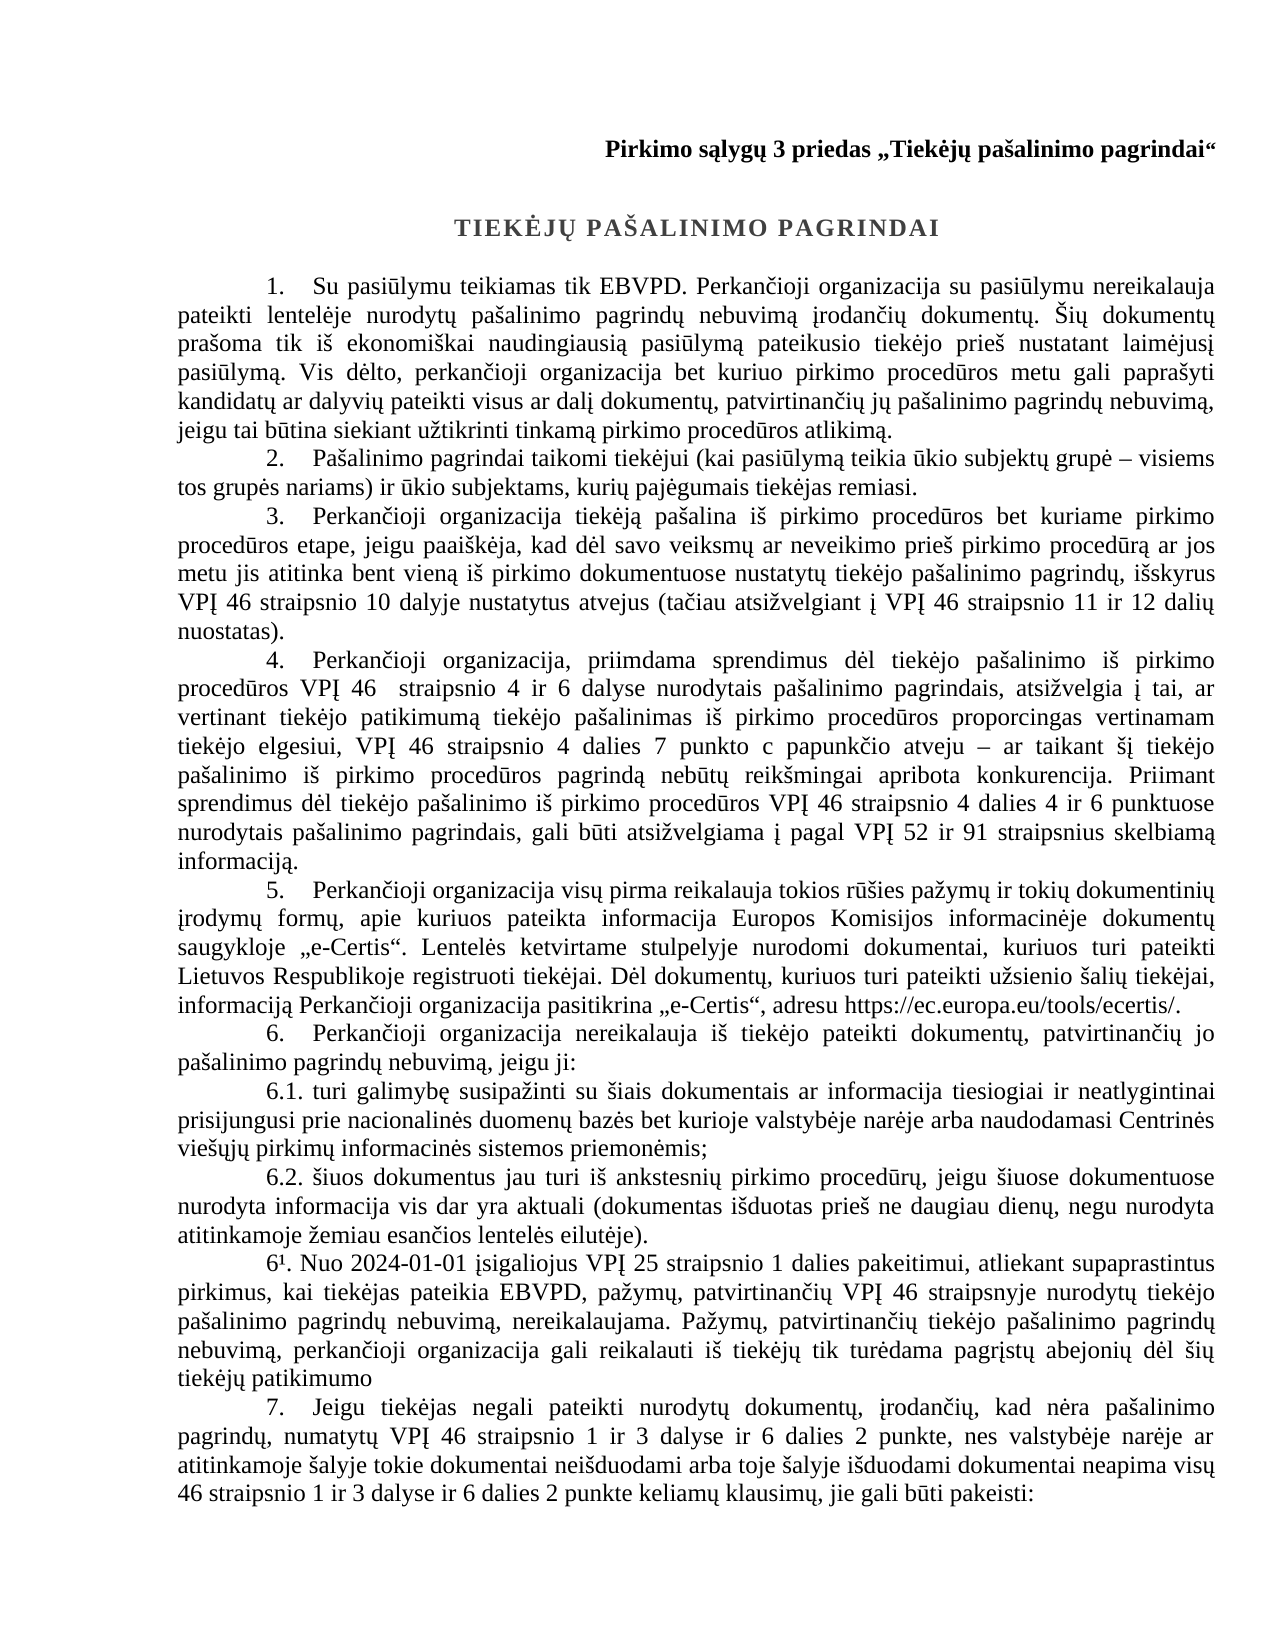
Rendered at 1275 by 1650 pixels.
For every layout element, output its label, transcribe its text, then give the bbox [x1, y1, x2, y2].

list Su pasiūlymu teikiamas tik EBVPD. Perkančioji organizacija su pasiūlymu nereikalauja pateikti lentelėje nurodytų pašalinimo pagrindų nebuvimą įrodančių dokumentų. Šių dokumentų prašoma tik iš ekonomiškai naudingiausią pasiūlymą pateikusio tiekėjo prieš nustatant laimėjusį pasiūlymą. Vis dėlto, perkančioji organizacija bet kuriuo pirkimo procedūros metu gali paprašyti kandidatų ar dalyvių pateikti visus ar dalį dokumentų, patvirtinančių jų pašalinimo pagrindų nebuvimą, jeigu tai būtina siekiant užtikrinti tinkamą pirkimo procedūros atlikimą. [177, 271, 1216, 443]
text 6¹. Nuo 2024-01-01 įsigaliojus VPĮ 25 straipsnio 1 dalies pakeitimui, atliekant supaprastintus pirkimus, kai tiekėjas pateikia EBVPD, pažymų, patvirtinančių VPĮ 46 straipsnyje nurodytų tiekėjo pašalinimo pagrindų nebuvimą, nereikalaujama. Pažymų, patvirtinančių tiekėjo pašalinimo pagrindų nebuvimą, perkančioji organizacija gali reikalauti iš tiekėjų tik turėdama pagrįstų abejonių dėl šių tiekėjų patikimumo [177, 1248, 1216, 1392]
list Pašalinimo pagrindai taikomi tiekėjui (kai pasiūlymą teikia ūkio subjektų grupė – visiems tos grupės nariams) ir ūkio subjektams, kurių pajėgumais tiekėjas remiasi. [177, 443, 1216, 501]
subtitle TIEKĖJŲ PAŠALINIMO PAGRINDAI [177, 213, 1216, 242]
list Perkančioji organizacija tiekėją pašalina iš pirkimo procedūros bet kuriame pirkimo procedūros etape, jeigu paaiškėja, kad dėl savo veiksmų ar neveikimo prieš pirkimo procedūrą ar jos metu jis atitinka bent vieną iš pirkimo dokumentuose nustatytų tiekėjo pašalinimo pagrindų, išskyrus VPĮ 46 straipsnio 10 dalyje nustatytus atvejus (tačiau atsižvelgiant į VPĮ 46 straipsnio 11 ir 12 dalių nuostatas). [177, 501, 1216, 645]
list Perkančioji organizacija, priimdama sprendimus dėl tiekėjo pašalinimo iš pirkimo procedūros VPĮ 46 straipsnio 4 ir 6 dalyse nurodytais pašalinimo pagrindais, atsižvelgia į tai, ar vertinant tiekėjo patikimumą tiekėjo pašalinimas iš pirkimo procedūros proporcingas vertinamam tiekėjo elgesiui, VPĮ 46 straipsnio 4 dalies 7 punkto c papunkčio atveju – ar taikant šį tiekėjo pašalinimo iš pirkimo procedūros pagrindą nebūtų reikšmingai apribota konkurencija. Priimant sprendimus dėl tiekėjo pašalinimo iš pirkimo procedūros VPĮ 46 straipsnio 4 dalies 4 ir 6 punktuose nurodytais pašalinimo pagrindais, gali būti atsižvelgiama į pagal VPĮ 52 ir 91 straipsnius skelbiamą informaciją. [177, 645, 1216, 875]
list Perkančioji organizacija visų pirma reikalauja tokios rūšies pažymų ir tokių dokumentinių įrodymų formų, apie kuriuos pateikta informacija Europos Komisijos informacinėje dokumentų saugykloje „e-Certis“. Lentelės ketvirtame stulpelyje nurodomi dokumentai, kuriuos turi pateikti Lietuvos Respublikoje registruoti tiekėjai. Dėl dokumentų, kuriuos turi pateikti užsienio šalių tiekėjai, informaciją Perkančioji organizacija pasitikrina „e-Certis“, adresu https://ec.europa.eu/tools/ecertis/. [177, 875, 1216, 1018]
list Perkančioji organizacija nereikalauja iš tiekėjo pateikti dokumentų, patvirtinančių jo pašalinimo pagrindų nebuvimą, jeigu ji: [177, 1018, 1216, 1076]
list šiuos dokumentus jau turi iš ankstesnių pirkimo procedūrų, jeigu šiuose dokumentuose nurodyta informacija vis dar yra aktuali (dokumentas išduotas prieš ne daugiau dienų, negu nurodyta atitinkamoje žemiau esančios lentelės eilutėje). [177, 1162, 1216, 1248]
subtitle Pirkimo sąlygų 3 priedas „Tiekėjų pašalinimo pagrindai“ [177, 134, 1216, 163]
list turi galimybę susipažinti su šiais dokumentais ar informacija tiesiogiai ir neatlygintinai prisijungusi prie nacionalinės duomenų bazės bet kurioje valstybėje narėje arba naudodamasi Centrinės viešųjų pirkimų informacinės sistemos priemonėmis; [177, 1076, 1216, 1162]
list Jeigu tiekėjas negali pateikti nurodytų dokumentų, įrodančių, kad nėra pašalinimo pagrindų, numatytų VPĮ 46 straipsnio 1 ir 3 dalyse ir 6 dalies 2 punkte, nes valstybėje narėje ar atitinkamoje šalyje tokie dokumentai neišduodami arba toje šalyje išduodami dokumentai neapima visų 46 straipsnio 1 ir 3 dalyse ir 6 dalies 2 punkte keliamų klausimų, jie gali būti pakeisti: [177, 1392, 1216, 1507]
